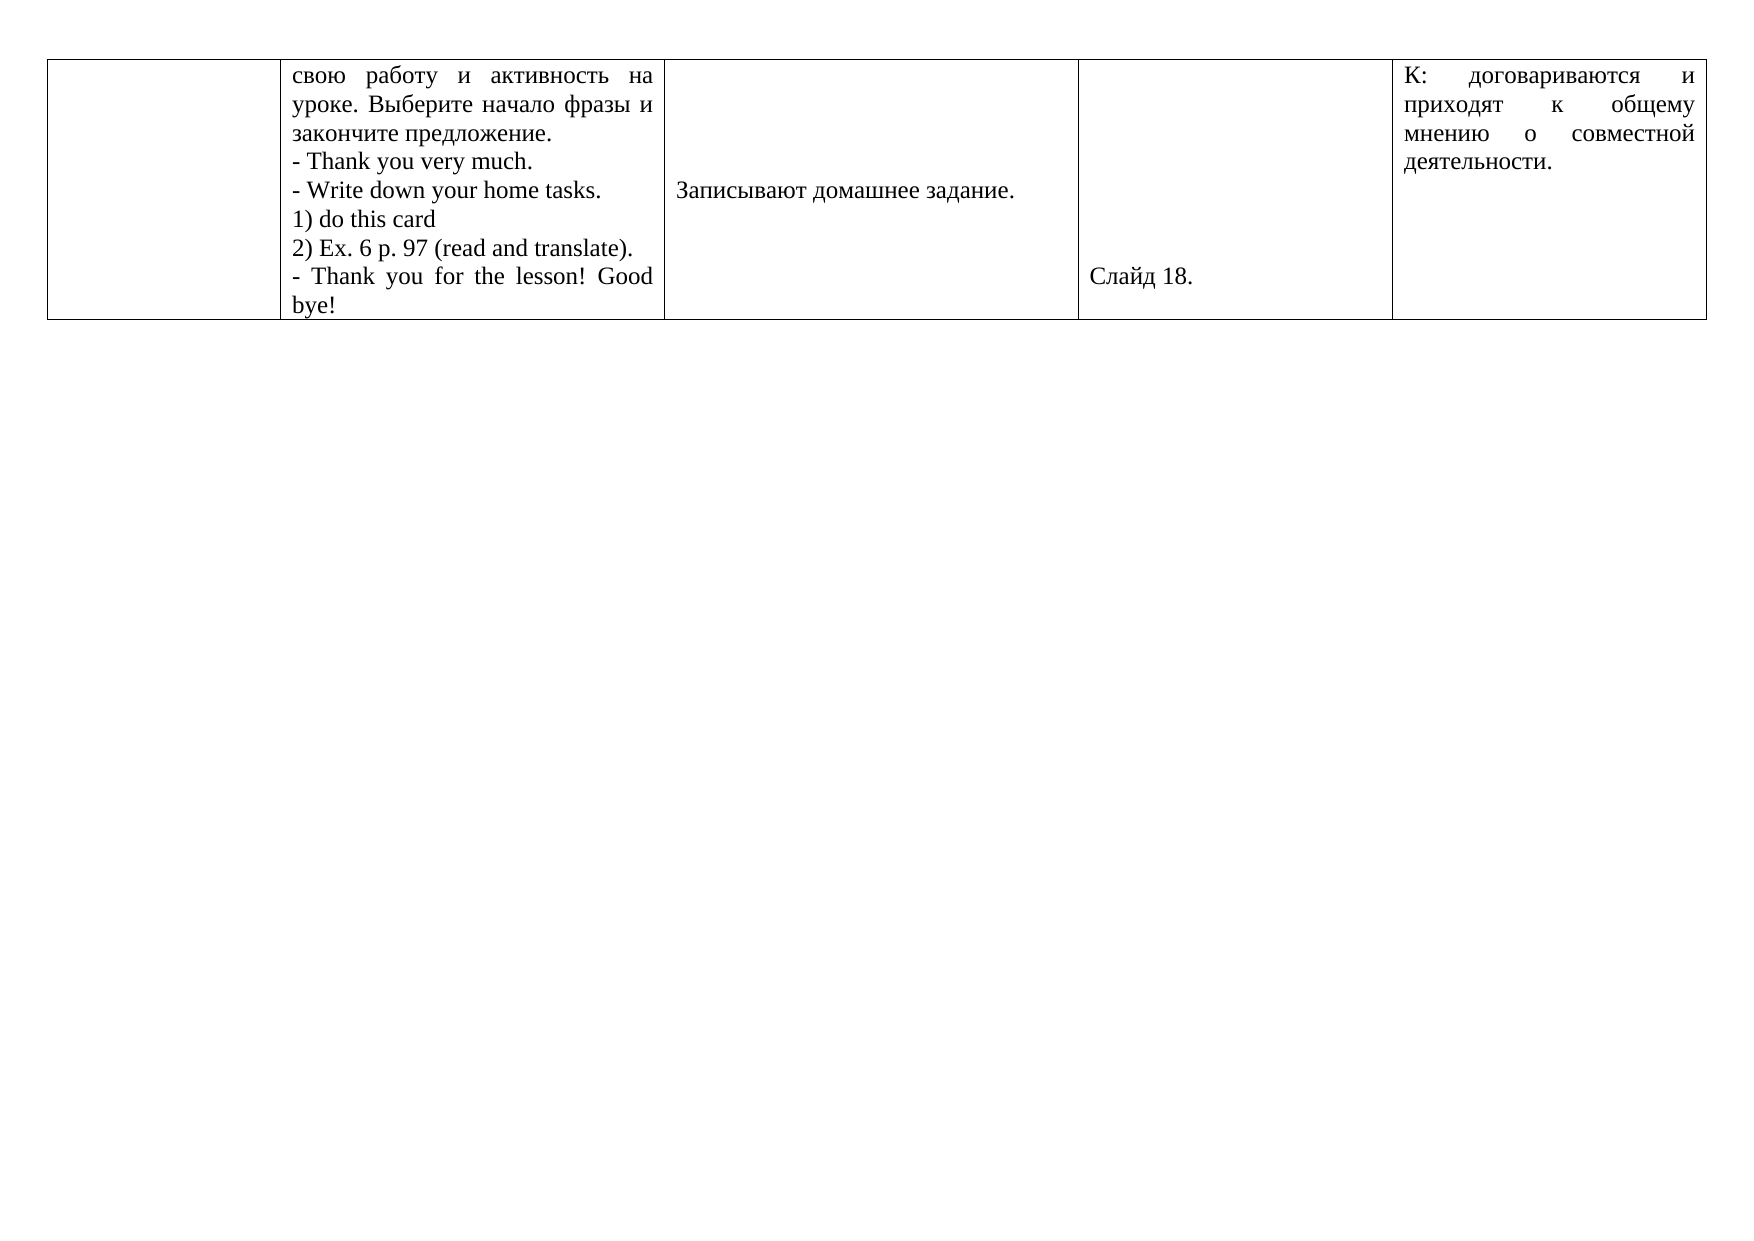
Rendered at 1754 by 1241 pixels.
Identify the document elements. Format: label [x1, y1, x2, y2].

table_cell [665, 60, 1078, 319]
table_cell [1393, 60, 1706, 319]
table_cell [281, 60, 664, 319]
table_cell [48, 60, 280, 319]
table_cell [1079, 60, 1392, 319]
